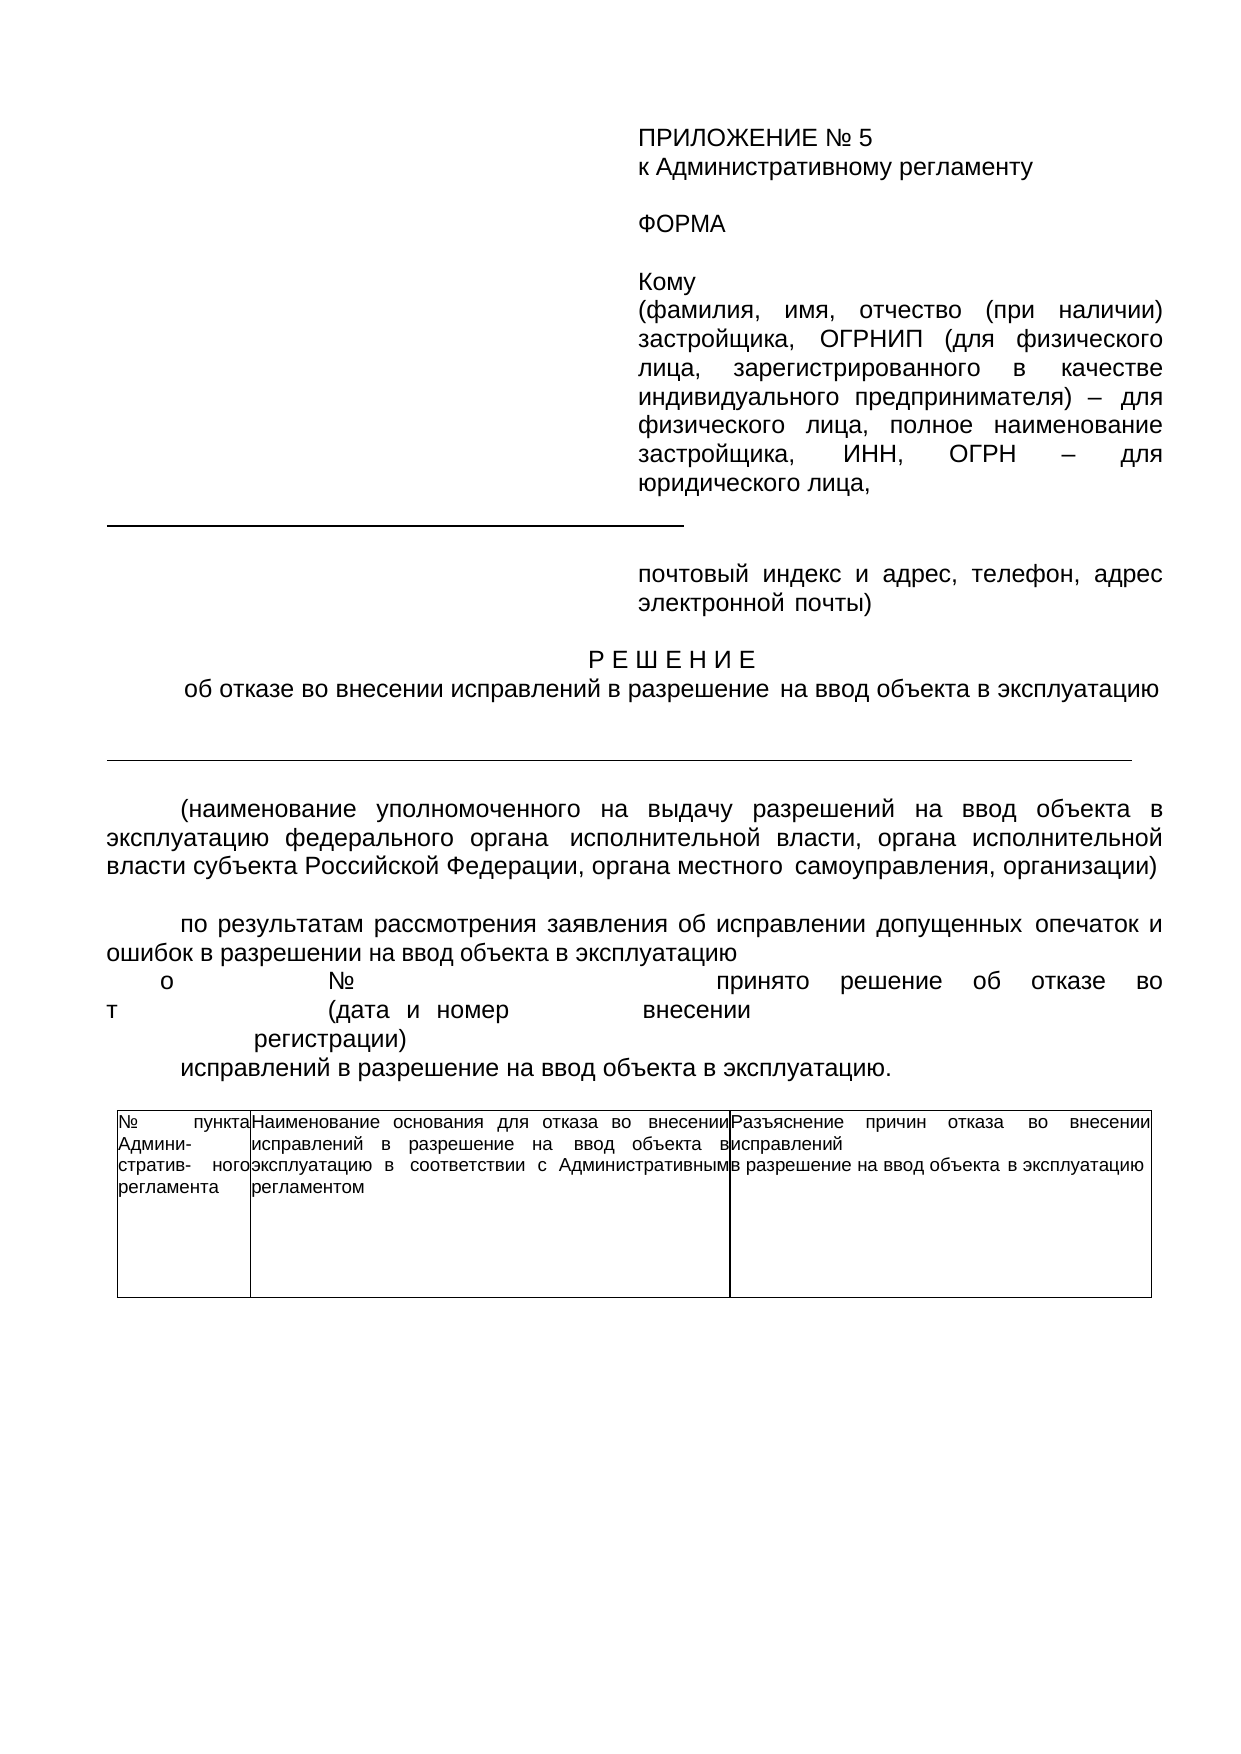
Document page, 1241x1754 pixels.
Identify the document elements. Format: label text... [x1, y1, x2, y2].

text исправлений в разрешение на ввод объекта в эксплуатацию. [106, 1052, 1163, 1081]
text принято решение об отказе во внесении [642, 966, 1163, 1024]
text ФОРМА [638, 209, 1163, 238]
text ПРИЛОЖЕНИЕ № 5 [638, 123, 1163, 152]
text № [254, 966, 509, 995]
table_header Наименование основания для отказа во внесении исправлений в разрешение на ввод объекта в эксплуатацию в соответствии с Административным регламентом [251, 1111, 729, 1297]
text (фамилия, имя, отчество (при наличии) застройщика, ОГРНИП (для физического лица, зарегистрированного в качестве индивидуального предпринимателя) – для физического лица, полное наименование застройщика, ИНН, ОГРН – для юридического лица, [638, 295, 1163, 497]
subtitle Р Е Ш Е Н И Е [106, 645, 1163, 674]
text по результатам рассмотрения заявления об исправлении допущенных опечаток и ошибок в разрешении на ввод объекта в эксплуатацию [106, 909, 1163, 966]
text почтовый индекс и адрес, телефон, адрес электронной почты) [638, 559, 1163, 616]
text об отказе во внесении исправлений в разрешение на ввод объекта в эксплуатацию [106, 674, 1163, 703]
text (наименование уполномоченного на выдачу разрешений на ввод объекта в эксплуатацию федерального органа исполнительной власти, органа исполнительной власти субъекта Российской Федерации, органа местного самоуправления, организации) [106, 794, 1163, 880]
text к Административному регламенту [638, 152, 1163, 180]
text от [106, 966, 160, 1024]
text (дата и номер регистрации) [254, 995, 509, 1052]
table_header Разъяснение причин отказа во внесении исправлений в разрешение на ввод объекта в эксплуатацию [731, 1111, 1151, 1297]
table_header № пункта Админи- стратив- ного регламента [118, 1111, 250, 1297]
text Кому [638, 267, 1163, 295]
